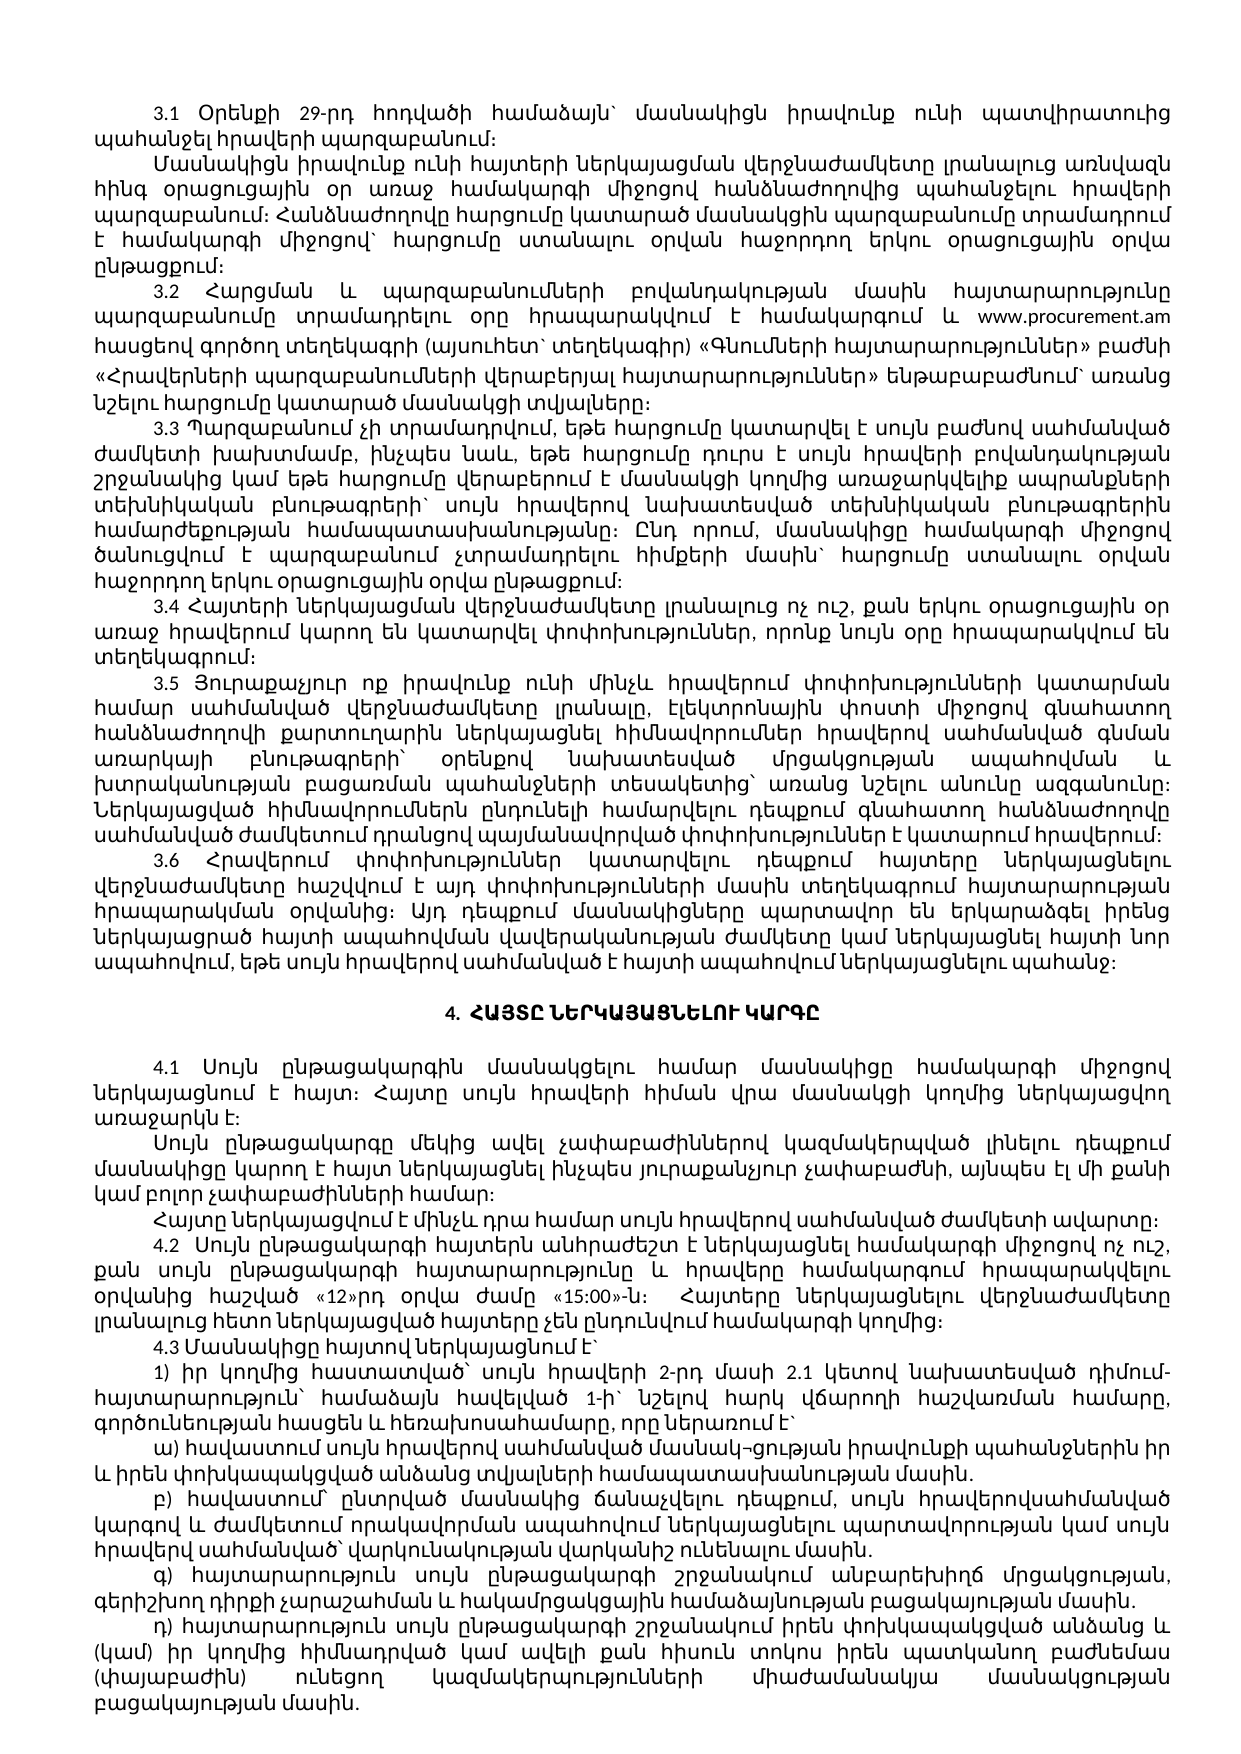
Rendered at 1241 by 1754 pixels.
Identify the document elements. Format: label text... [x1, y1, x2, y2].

text 3.6 Հրավերում փոփոխություններ կատարվելու դեպքում հայտերը ներկայացնելու վերջնաժամկետը հաշվվում է այդ փոփոխությունների մասին տեղեկագրում հայտարարության հրապարակման օրվանից։ Այդ դեպքում մասնակիցները պարտավոր են երկարաձգել իրենց ներկայացրած հայտի ապահովման վավերականության ժամկետը կամ ներկայացնել հայտի նոր ապահովում, եթե սույն հրավերով սահմանված է հայտի ապահովում ներկայացնելու պահանջ: [94, 848, 1171, 975]
text 4.2 Սույն ընթացակարգի հայտերն անհրաժեշտ է ներկայացնել համակարգի միջոցով ոչ ուշ, քան սույն ընթացակարգի հայտարարությունը և հրավերը համակարգում հրապարակվելու օրվանից հաշված «12»րդ օրվա ժամը «15:00»-ն։ Հայտերը ներկայացնելու վերջնաժամկետը լրանալուց հետո ներկայացված հայտերը չեն ընդունվում համակարգի կողմից։ [94, 1232, 1171, 1334]
text 4. ՀԱՅՏԸ ՆԵՐԿԱՅԱՑՆԵԼՈՒ ԿԱՐԳԸ [94, 1000, 1171, 1026]
text ա) հավաստում սույն հրավերով սահմանված մասնակ¬ցության իրավունքի պահանջներին իր և իրեն փոխկապակցված անձանց տվյալների համապատասխանության մասին. [94, 1436, 1171, 1486]
text 4.1 Սույն ընթացակարգին մասնակցելու համար մասնակիցը համակարգի միջոցով ներկայացնում է հայտ։ Հայտը սույն հրավերի հիման վրա մասնակցի կողմից ներկայացվող առաջարկն է: [94, 1054, 1171, 1131]
text բ) հավաստում՝ ընտրված մասնակից ճանաչվելու դեպքում, սույն հրավերովսահմանված կարգով և ժամկետում որակավորման ապահովում ներկայացնելու պարտավորության կամ սույն հրավերվ սահմանված՝ վարկունակության վարկանիշ ունենալու մասին. [94, 1486, 1171, 1563]
text Սույն ընթացակարգը մեկից ավել չափաբաժիններով կազմակերպված լինելու դեպքում մասնակիցը կարող է հայտ ներկայացնել ինչպես յուրաքանչյուր չափաբաժնի, այնպես էլ մի քանի կամ բոլոր չափաբաժինների համար: [94, 1131, 1171, 1207]
text գ) հայտարարություն սույն ընթացակարգի շրջանակում անբարեխիղճ մրցակցության, գերիշխող դիրքի չարաշահման և հակամրցակցային համաձայնության բացակայության մասին. [94, 1563, 1171, 1613]
text Մասնակիցն իրավունք ունի հայտերի ներկայացման վերջնաժամկետը լրանալուց առնվազն հինգ օրացուցային օր առաջ համակարգի միջոցով հանձնաժողովից պահանջելու հրավերի պարզաբանում։ Հանձնաժողովը հարցումը կատարած մասնակցին պարզաբանումը տրամադրում է համակարգի միջոցով` հարցումը ստանալու օրվան հաջորդող երկու օրացուցային օրվա ընթացքում։ [94, 151, 1171, 278]
text դ) հայտարարություն սույն ընթացակարգի շրջանակում իրեն փոխկապակցված անձանց և (կամ) իր կողմից հիմնադրված կամ ավելի քան հիսուն տոկոս իրեն պատկանող բաժնեմաս (փայաբաժին) ունեցող կազմակերպությունների միաժամանակյա մասնակցության բացակայության մասին. [94, 1613, 1171, 1715]
text 1) իր կողմից հաստատված՝ սույն հրավերի 2-րդ մասի 2.1 կետով նախատեսված դիմում-հայտարարություն՝ համաձայն հավելված 1-ի` նշելով հարկ վճարողի հաշվառման համարը, գործունեության հասցեն և հեռախոսահամարը, որը ներառում է` [94, 1359, 1171, 1436]
text 4.3 Մասնակիցը հայտով ներկայացնում է` [94, 1334, 1171, 1359]
text 3.2 Հարցման և պարզաբանումների բովանդակության մասին հայտարարությունը պարզաբանումը տրամադրելու օրը հրապարակվում է համակարգում և www.procurement.am հասցեով գործող տեղեկագրի (այսուհետ` տեղեկագիր) «Գնումների հայտարարություններ» բաժնի «Հրավերների պարզաբանումների վերաբերյալ հայտարարություններ» ենթաբաբաժնում` առանց նշելու հարցումը կատարած մասնակցի տվյալները։ [94, 278, 1171, 416]
text 3.5 Յուրաքաչյուր ոք իրավունք ունի մինչև հրավերում փոփոխությունների կատարման համար սահմանված վերջնաժամկետը լրանալը, էլեկտրոնային փոստի միջոցով գնահատող հանձնաժողովի քարտուղարին ներկայացնել հիմնավորումներ հրավերով սահմանված գնման առարկայի բնութագրերի՝ օրենքով նախատեսված մրցակցության ապահովման և խտրականության բացառման պահանջների տեսակետից՝ առանց նշելու անունը ազգանունը: Ներկայացված հիմնավորումներն ընդունելի համարվելու դեպքում գնահատող հանձնաժողովը սահմանված ժամկետում դրանցով պայմանավորված փոփոխություններ է կատարում հրավերում: [94, 670, 1171, 848]
text Հայտը ներկայացվում է մինչև դրա համար սույն հրավերով սահմանված ժամկետի ավարտը։ [94, 1207, 1171, 1232]
text 3.4 Հայտերի ներկայացման վերջնաժամկետը լրանալուց ոչ ուշ, քան երկու օրացուցային օր առաջ հրավերում կարող են կատարվել փոփոխություններ, որոնք նույն օրը հրապարակվում են տեղեկագրում։ [94, 593, 1171, 670]
text 3.3 Պարզաբանում չի տրամադրվում, եթե հարցումը կատարվել է սույն բաժնով սահմանված ժամկետի խախտմամբ, ինչպես նաև, եթե հարցումը դուրս է սույն հրավերի բովանդակության շրջանակից կամ եթե հարցումը վերաբերում է մասնակցի կողմից առաջարկվելիք ապրանքների տեխնիկական բնութագրերի` սույն հրավերով նախատեսված տեխնիկական բնութագրերին համարժեքության համապատասխանությանը։ Ընդ որում, մասնակիցը համակարգի միջոցով ծանուցվում է պարզաբանում չտրամադրելու հիմքերի մասին` հարցումը ստանալու օրվան հաջորդող երկու օրացուցային օրվա ընթացքում: [94, 416, 1171, 593]
text 3.1 Օրենքի 29-րդ հոդվածի համաձայն` մասնակիցն իրավունք ունի պատվիրատուից պահանջել հրավերի պարզաբանում։ [94, 100, 1171, 151]
